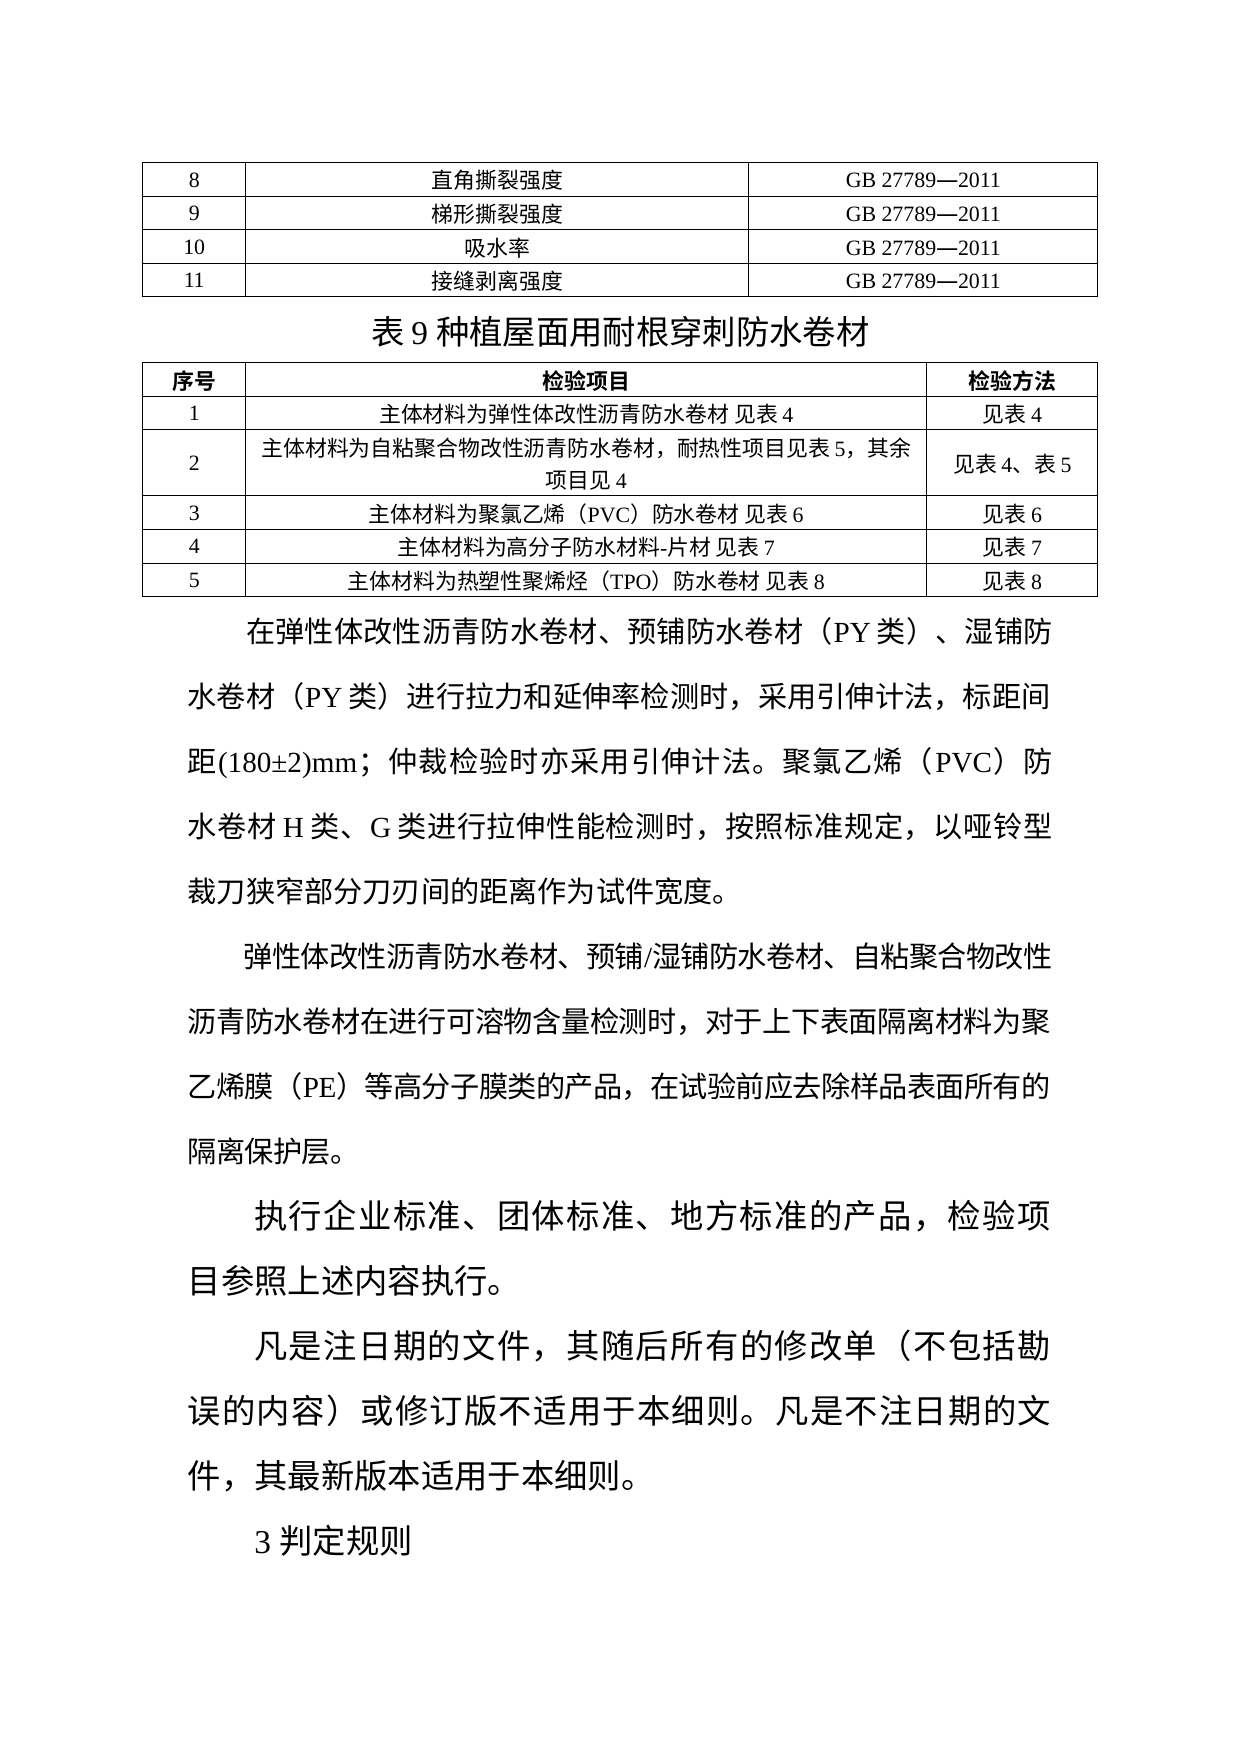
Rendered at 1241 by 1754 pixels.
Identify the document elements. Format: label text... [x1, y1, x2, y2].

table_cell 接缝剥离强度 [246, 264, 748, 296]
table_cell 主体材料为聚氯乙烯（PVC）防水卷材 见表6 [246, 496, 926, 529]
table_cell 主体材料为热塑性聚烯烃（TPO）防水卷材 见表8 [246, 564, 926, 596]
table_cell 4 [143, 530, 245, 562]
table_cell 10 [143, 230, 245, 263]
table_cell 吸水率 [246, 230, 748, 263]
table_cell 2 [143, 430, 245, 495]
table_cell 主体材料为高分子防水材料-片材 见表7 [246, 530, 926, 562]
table_cell 3 [143, 496, 245, 529]
text 弹性体改性沥青防水卷材、预铺/湿铺防水卷材、自粘聚合物改性沥青防水卷材在进行可溶物含量检测时，对于上下表面隔离材料为聚乙烯膜（PE）等高分子膜类的产品，在试验前应去除样品表面所有的隔离保护层。 [187, 922, 1053, 1182]
table_cell GB 27789—2011 [749, 230, 1097, 263]
table_header 检验项目 [246, 363, 926, 396]
table_cell GB 27789—2011 [749, 163, 1097, 196]
table_cell 主体材料为弹性体改性沥青防水卷材 见表4 [246, 397, 926, 429]
table_cell 见表7 [927, 530, 1097, 562]
text 表9 种植屋面用耐根穿刺防水卷材 [187, 297, 1053, 362]
table_cell 见表4、表5 [927, 430, 1097, 495]
table_cell 见表6 [927, 496, 1097, 529]
table_cell 1 [143, 397, 245, 429]
text 3 判定规则 [187, 1507, 1053, 1572]
text 凡是注日期的文件，其随后所有的修改单（不包括勘误的内容）或修订版不适用于本细则。凡是不注日期的文件，其最新版本适用于本细则。 [187, 1312, 1053, 1507]
text 在弹性体改性沥青防水卷材、预铺防水卷材（PY类）、湿铺防水卷材（PY类）进行拉力和延伸率检测时，采用引伸计法，标距间距(180±2)mm；仲裁检验时亦采用引伸计法。聚氯乙烯（PVC）防水卷材H类、G类进行拉伸性能检测时，按照标准规定，以哑铃型裁刀狭窄部分刀刃间的距离作为试件宽度。 [187, 597, 1053, 922]
table_cell 直角撕裂强度 [246, 163, 748, 196]
text 执行企业标准、团体标准、地方标准的产品，检验项目参照上述内容执行。 [187, 1182, 1053, 1312]
table_cell GB 27789—2011 [749, 264, 1097, 296]
table_cell 见表4 [927, 397, 1097, 429]
table_header 检验方法 [927, 363, 1097, 396]
table_cell 主体材料为自粘聚合物改性沥青防水卷材，耐热性项目见表5，其余项目见4 [246, 430, 926, 495]
table_header 序号 [143, 363, 245, 396]
table_cell 梯形撕裂强度 [246, 197, 748, 229]
table_cell 5 [143, 564, 245, 596]
table_cell 11 [143, 264, 245, 296]
table_cell GB 27789—2011 [749, 197, 1097, 229]
table_cell 9 [143, 197, 245, 229]
table_cell 见表8 [927, 564, 1097, 596]
table_cell 8 [143, 163, 245, 196]
